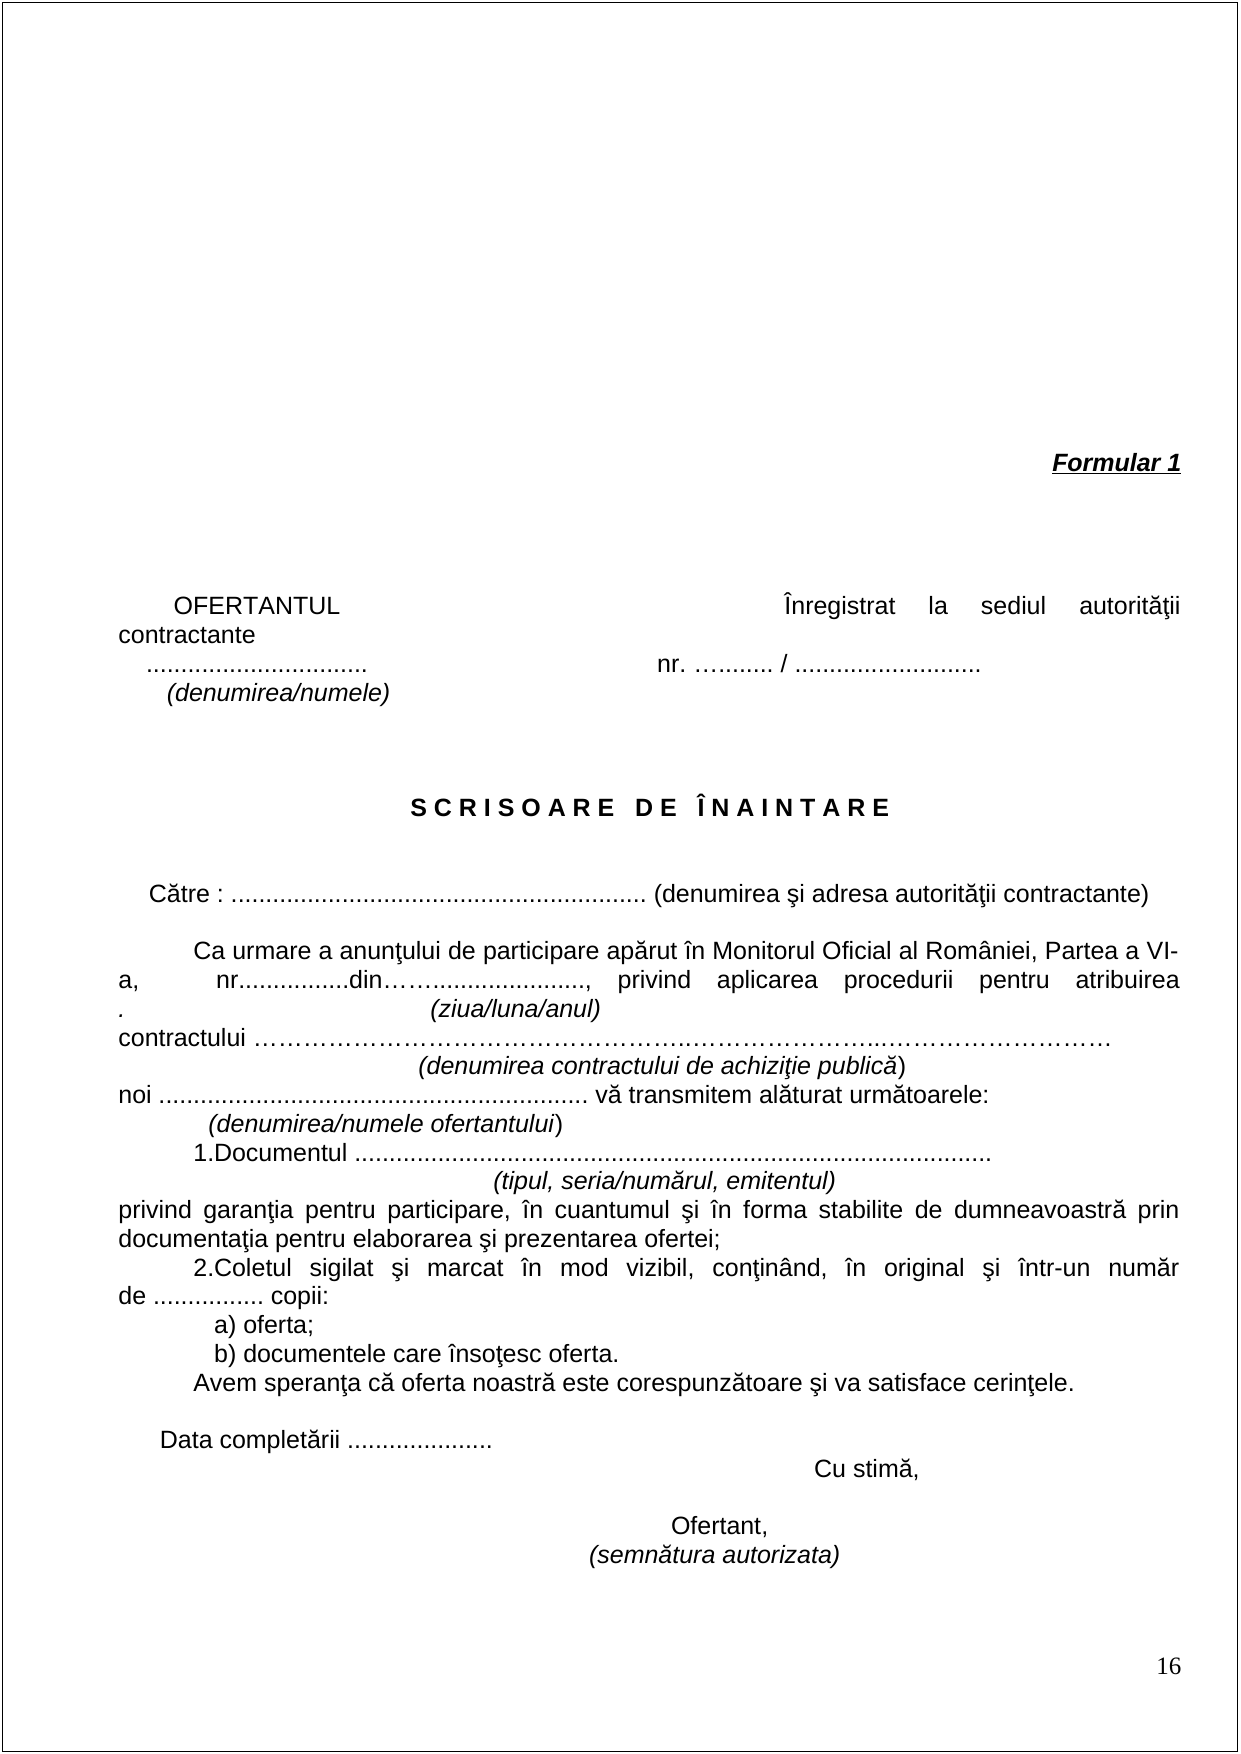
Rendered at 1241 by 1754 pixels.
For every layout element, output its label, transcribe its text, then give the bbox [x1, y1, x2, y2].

text (denumirea/numele) [118, 677, 1181, 706]
text S C R I S O A R E D E Î N A I N T A R E [118, 792, 1181, 821]
text ................................ nr. …........ / ........................... [118, 649, 1181, 677]
text 2.Coletul sigilat şi marcat în mod vizibil, conţinând, în original şi într-un număr de ................ copii: [118, 1252, 1181, 1310]
text (tipul, seria/numărul, emitentul) [418, 1166, 1181, 1195]
text b) documentele care însoţesc oferta. [118, 1339, 1181, 1367]
text (denumirea contractului de achiziţie publică) [118, 1051, 1181, 1080]
text Către : ............................................................ (denumirea şi adresa autorităţii contractante) [118, 879, 1181, 907]
text noi .............................................................. vă transmitem alăturat următoarele: [118, 1080, 1181, 1109]
text 1.Documentul ............................................................................................ [118, 1137, 1181, 1166]
text Ofertant, [643, 1511, 1181, 1540]
text Cu stimă, [118, 1454, 1181, 1482]
text OFERTANTUL Înregistrat la sediul autorităţii contractante [118, 591, 1181, 649]
text Data completării ..................... [118, 1425, 1181, 1454]
text (denumirea/numele ofertantului) [118, 1109, 1181, 1137]
text Ca urmare a anunţului de participare apărut în Monitorul Oficial al României, Partea a VI-a, nr................din……......................, privind aplicarea procedurii pentru atribuirea . (ziua/luna/anul) [118, 936, 1181, 1022]
text a) oferta; [118, 1310, 1181, 1339]
text privind garanţia pentru participare, în cuantumul şi în forma stabilite de dumneavoastră prin documentaţia pentru elaborarea şi prezentarea ofertei; [118, 1195, 1181, 1252]
text Avem speranţa că oferta noastră este corespunzătoare şi va satisface cerinţele. [118, 1367, 1181, 1396]
text Formular 1 [118, 447, 1181, 476]
text contractului ……………………………………………..…………………...……………………… [118, 1022, 1181, 1051]
text (semnătura autorizata) [118, 1540, 1181, 1569]
